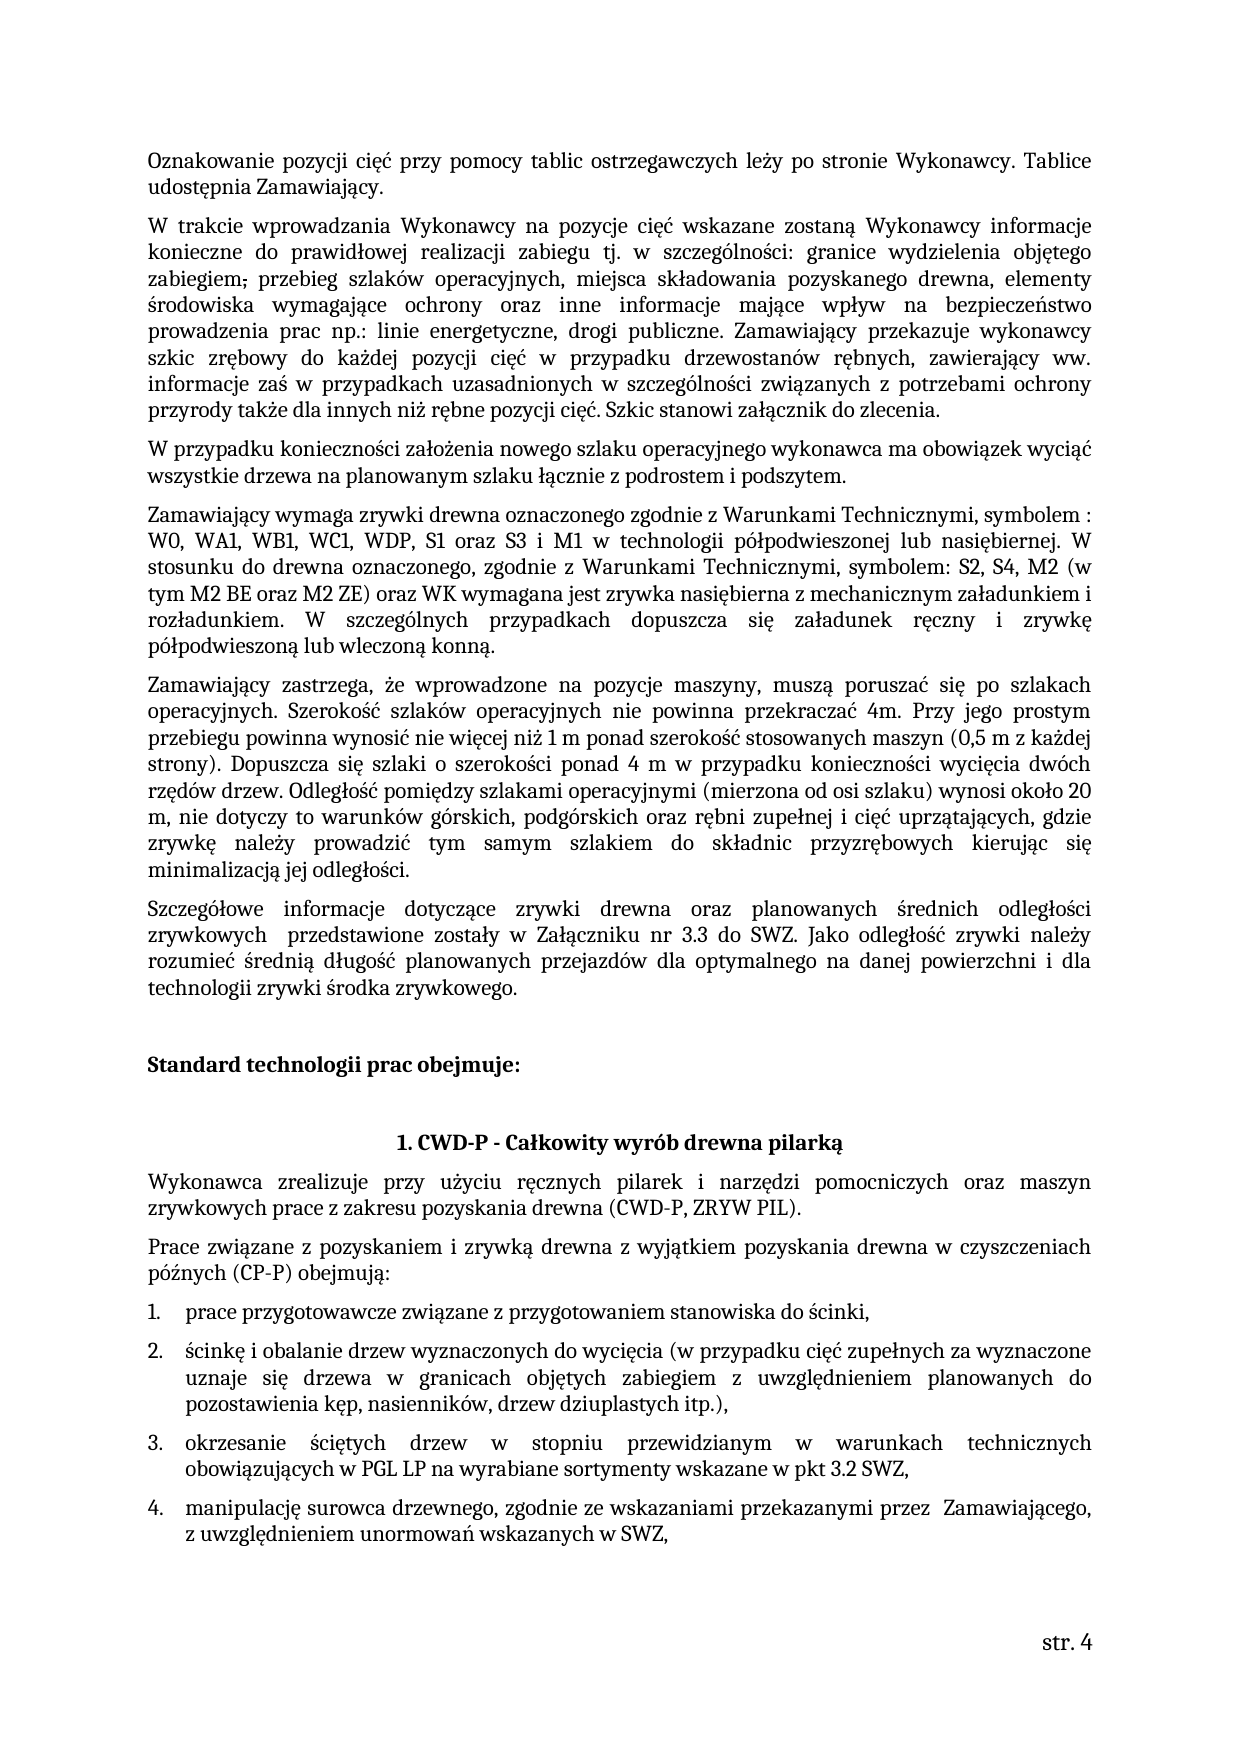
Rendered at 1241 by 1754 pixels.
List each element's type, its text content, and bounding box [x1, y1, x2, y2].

text Zamawiający zastrzega, że wprowadzone na pozycje maszyny, muszą poruszać się po szlakach operacyjnych. Szerokość szlaków operacyjnych nie powinna przekraczać 4m. Przy jego prostym przebiegu powinna wynosić nie więcej niż 1 m ponad szerokość stosowanych maszyn (0,5 m z każdej strony). Dopuszcza się szlaki o szerokości ponad 4 m w przypadku konieczności wycięcia dwóch rzędów drzew. Odległość pomiędzy szlakami operacyjnymi (mierzona od osi szlaku) wynosi około 20 m, nie dotyczy to warunków górskich, podgórskich oraz rębni zupełnej i cięć uprzątających, gdzie zrywkę należy prowadzić tym samym szlakiem do składnic przyzrębowych kierując się minimalizacją jej odległości. [148, 672, 1093, 883]
text Wykonawca zrealizuje przy użyciu ręcznych pilarek i narzędzi pomocniczych oraz maszyn zrywkowych prace z zakresu pozyskania drewna (CWD-P, ZRYW PIL). [148, 1169, 1093, 1221]
text W przypadku konieczności założenia nowego szlaku operacyjnego wykonawca ma obowiązek wyciąć wszystkie drzewa na planowanym szlaku łącznie z podrostem i podszytem. [148, 436, 1093, 489]
list ścinkę i obalanie drzew wyznaczonych do wycięcia (w przypadku cięć zupełnych za wyznaczone uznaje się drzewa w granicach objętych zabiegiem z uwzględnieniem planowanych do pozostawienia kęp, nasienników, drzew dziuplastych itp.), [148, 1338, 1093, 1417]
text 1. CWD-P - Całkowity wyrób drewna pilarką [148, 1130, 1093, 1156]
list manipulację surowca drzewnego, zgodnie ze wskazaniami przekazanymi przez Zamawiającego, z uwzględnieniem unormowań wskazanych w SWZ, [148, 1495, 1093, 1547]
text Zamawiający wymaga zrywki drewna oznaczonego zgodnie z Warunkami Technicznymi, symbolem : W0, WA1, WB1, WC1, WDP, S1 oraz S3 i M1 w technologii półpodwieszonej lub nasiębiernej. W stosunku do drewna oznaczonego, zgodnie z Warunkami Technicznymi, symbolem: S2, S4, M2 (w tym M2 BE oraz M2 ZE) oraz WK wymagana jest zrywka nasiębierna z mechanicznym załadunkiem i rozładunkiem. W szczególnych przypadkach dopuszcza się załadunek ręczny i zrywkę półpodwieszoną lub wleczoną konną. [148, 501, 1093, 659]
text Prace związane z pozyskaniem i zrywką drewna z wyjątkiem pozyskania drewna w czyszczeniach późnych (CP-P) obejmują: [148, 1234, 1093, 1287]
text Szczegółowe informacje dotyczące zrywki drewna oraz planowanych średnich odległości zrywkowych przedstawione zostały w Załączniku nr 3.3 do SWZ. Jako odległość zrywki należy rozumieć średnią długość planowanych przejazdów dla optymalnego na danej powierzchni i dla technologii zrywki środka zrywkowego. [148, 895, 1093, 1001]
text Oznakowanie pozycji cięć przy pomocy tablic ostrzegawczych leży po stronie Wykonawcy. Tablice udostępnia Zamawiający. [148, 148, 1093, 200]
list okrzesanie ściętych drzew w stopniu przewidzianym w warunkach technicznych obowiązujących w PGL LP na wyrabiane sortymenty wskazane w pkt 3.2 SWZ, [148, 1429, 1093, 1482]
list prace przygotowawcze związane z przygotowaniem stanowiska do ścinki, [148, 1299, 1093, 1325]
text Standard technologii prac obejmuje: [148, 1052, 1093, 1078]
text W trakcie wprowadzania Wykonawcy na pozycje cięć wskazane zostaną Wykonawcy informacje konieczne do prawidłowej realizacji zabiegu tj. w szczególności: granice wydzielenia objętego zabiegiem, przebieg szlaków operacyjnych, miejsca składowania pozyskanego drewna, elementy środowiska wymagające ochrony oraz inne informacje mające wpływ na bezpieczeństwo prowadzenia prac np.: linie energetyczne, drogi publiczne. Zamawiający przekazuje wykonawcy szkic zrębowy do każdej pozycji cięć w przypadku drzewostanów rębnych, zawierający ww. informacje zaś w przypadkach uzasadnionych w szczególności związanych z potrzebami ochrony przyrody także dla innych niż rębne pozycji cięć. Szkic stanowi załącznik do zlecenia. [148, 213, 1093, 424]
